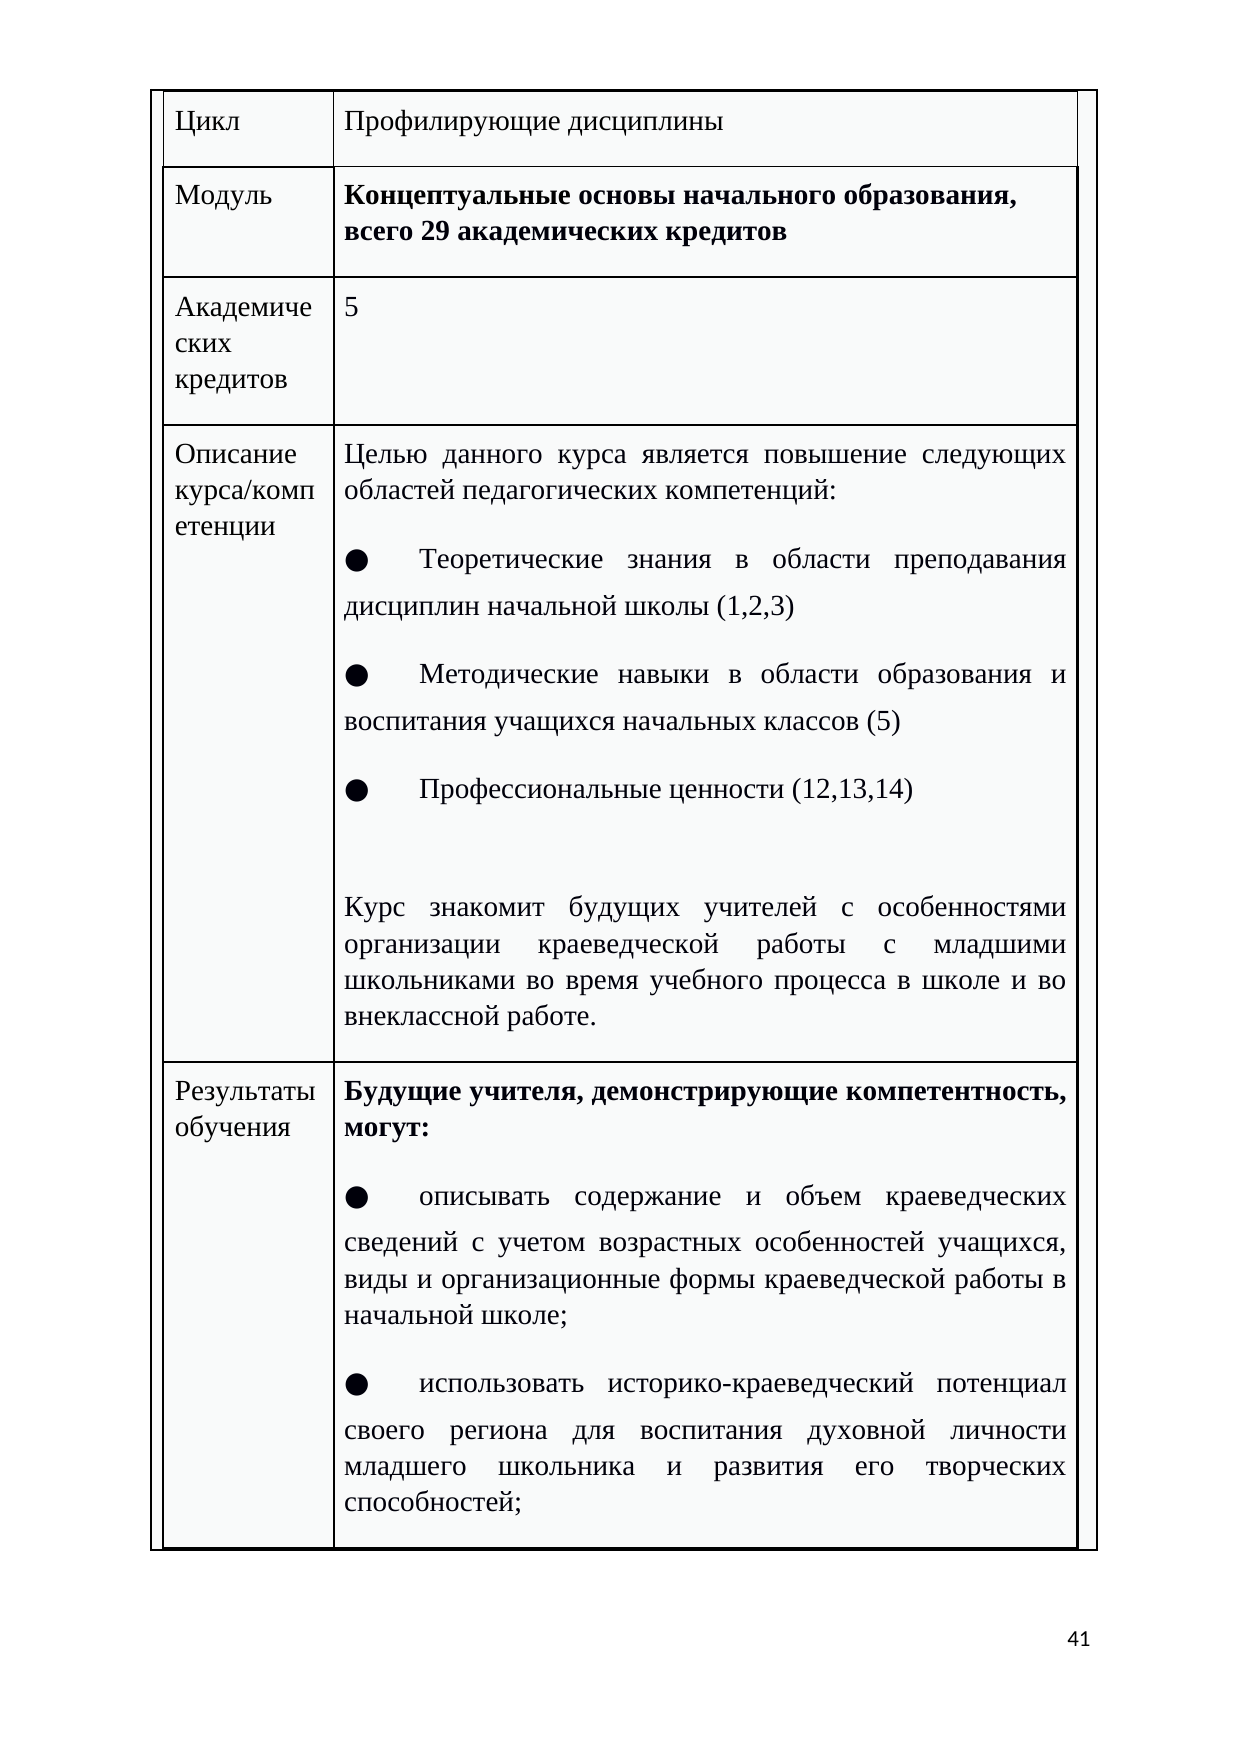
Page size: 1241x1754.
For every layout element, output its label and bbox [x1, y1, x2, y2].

table_cell [335, 1063, 1076, 1547]
table_cell [164, 168, 333, 276]
table_cell [334, 92, 1077, 166]
table_cell [335, 426, 1076, 1061]
table_cell [1078, 91, 1096, 1549]
table_cell [164, 92, 333, 166]
table_cell [164, 278, 333, 424]
table_cell [335, 278, 1076, 424]
table_cell [164, 1063, 333, 1547]
table_cell [164, 426, 333, 1061]
table_cell [335, 167, 1076, 276]
table_cell [152, 91, 163, 1549]
